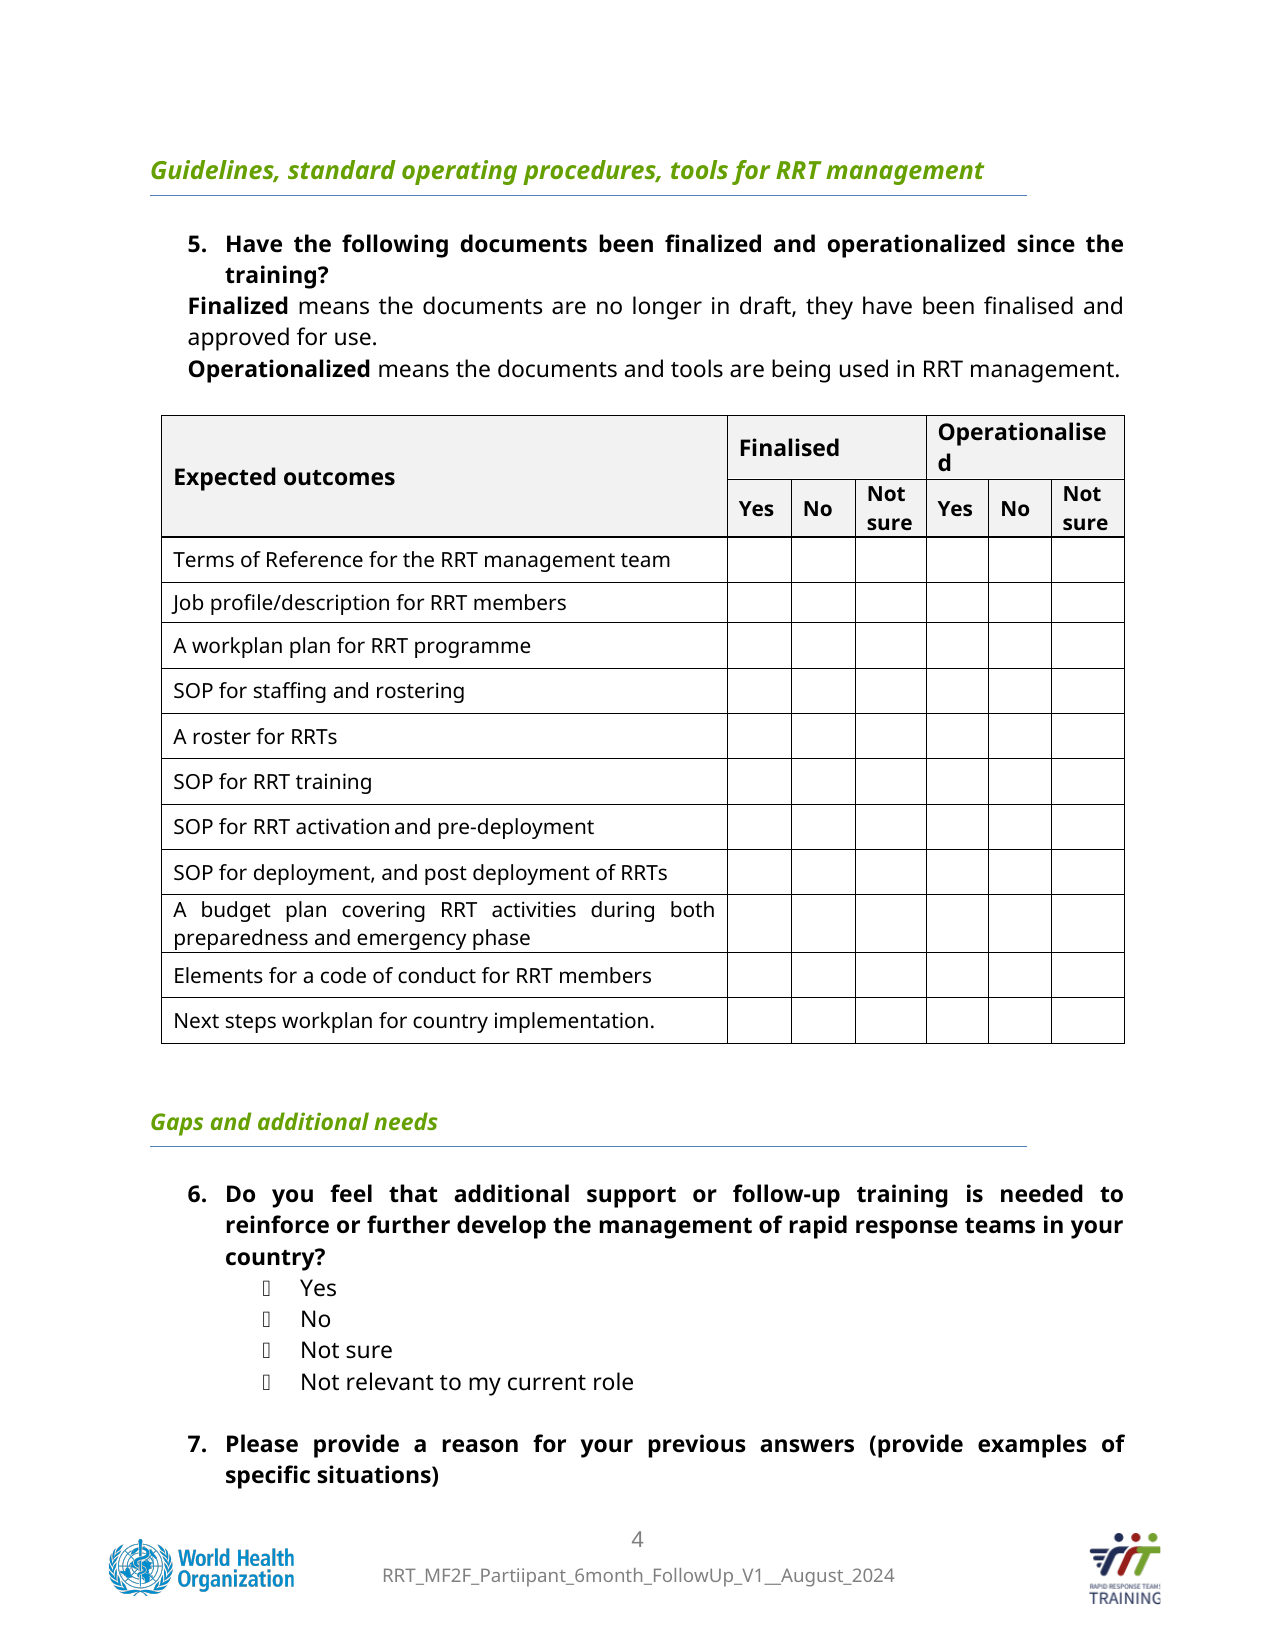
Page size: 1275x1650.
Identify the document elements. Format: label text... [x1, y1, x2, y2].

table_cell [927, 669, 988, 713]
table_cell A roster for RRTs [162, 714, 727, 758]
table_cell [856, 623, 926, 667]
table_cell [927, 850, 988, 894]
table_cell [989, 805, 1051, 849]
list Not relevant to my current role [262, 1366, 1125, 1397]
table_cell SOP for deployment, and post deployment of RRTs [162, 850, 727, 894]
table_cell [728, 669, 791, 713]
table_cell [989, 669, 1051, 713]
table_cell [792, 623, 855, 667]
table_cell Not sure [1052, 480, 1124, 536]
table_cell [728, 998, 791, 1043]
table_cell [927, 623, 988, 667]
table_cell [728, 850, 791, 894]
subtitle Gaps and additional needs [150, 1106, 1027, 1146]
table_cell [927, 805, 988, 849]
table_cell Yes [927, 480, 988, 536]
table_cell [792, 714, 855, 758]
table_cell [728, 623, 791, 667]
table_cell [728, 583, 791, 622]
table_cell Not sure [856, 480, 926, 536]
table_cell A workplan plan for RRT programme [162, 623, 727, 667]
table_cell [989, 953, 1051, 997]
table_cell No [989, 480, 1051, 536]
table_cell [989, 759, 1051, 803]
table_cell [856, 583, 926, 622]
table_cell [1052, 759, 1124, 803]
table_cell [1052, 953, 1124, 997]
text Operationalized means the documents and tools are being used in RRT management. [187, 352, 1125, 384]
table_cell [1052, 998, 1124, 1043]
table_cell [856, 714, 926, 758]
table_header Finalised [728, 416, 926, 478]
table_cell [927, 759, 988, 803]
table_cell [728, 759, 791, 803]
table_cell [856, 953, 926, 997]
picture [108, 1539, 294, 1596]
table_cell [1052, 669, 1124, 713]
table_cell SOP for RRT activation and pre-deployment [162, 805, 727, 849]
table_cell [1052, 805, 1124, 849]
table_cell [856, 895, 926, 952]
table_cell [792, 583, 855, 622]
table_cell [989, 998, 1051, 1043]
table_cell [728, 805, 791, 849]
table_cell [927, 538, 988, 582]
table_cell SOP for staffing and rostering [162, 669, 727, 713]
table_cell [728, 895, 791, 952]
text Guidelines, standard operating procedures, tools for RRT management [150, 153, 1027, 195]
table_cell [927, 953, 988, 997]
table_cell [989, 538, 1051, 582]
table_cell [1052, 850, 1124, 894]
table_cell [989, 583, 1051, 622]
table_cell [856, 805, 926, 849]
list Have the following documents been finalized and operationalized since the training? [187, 227, 1125, 290]
table_cell Elements for a code of conduct for RRT members [162, 953, 727, 997]
table_cell [989, 895, 1051, 952]
table_cell [1052, 583, 1124, 622]
table_cell [792, 669, 855, 713]
table_cell A budget plan covering RRT activities during both preparedness and emergency phase [162, 895, 727, 952]
table_cell [927, 714, 988, 758]
table_header Operationalised [927, 416, 1124, 478]
table_cell [792, 953, 855, 997]
table_cell [792, 895, 855, 952]
table_cell [728, 714, 791, 758]
table_cell No [792, 480, 855, 536]
table_cell [927, 895, 988, 952]
table_cell [856, 538, 926, 582]
list Yes [262, 1272, 1125, 1303]
table_cell [1052, 895, 1124, 952]
table_cell [989, 623, 1051, 667]
table_cell Terms of Reference for the RRT management team [162, 538, 727, 582]
table_cell [927, 998, 988, 1043]
table_cell [1052, 623, 1124, 667]
table_cell [989, 850, 1051, 894]
table_cell SOP for RRT training [162, 759, 727, 803]
table_cell Job profile/description for RRT members [162, 583, 727, 622]
table_header Expected outcomes [162, 416, 727, 536]
table_cell [989, 714, 1051, 758]
table_cell [1052, 538, 1124, 582]
table_cell [728, 953, 791, 997]
table_cell Yes [728, 480, 791, 536]
list Not sure [262, 1334, 1125, 1366]
table_cell [728, 538, 791, 582]
list No [262, 1303, 1125, 1334]
table_cell [792, 805, 855, 849]
table_cell [792, 850, 855, 894]
table_cell [856, 759, 926, 803]
table_cell [792, 998, 855, 1043]
table_cell [856, 850, 926, 894]
list Please provide a reason for your previous answers (provide examples of specific situations) [187, 1428, 1125, 1491]
table_cell [927, 583, 988, 622]
table_cell [792, 759, 855, 803]
table_cell Next steps workplan for country implementation. [162, 998, 727, 1043]
list Do you feel that additional support or follow-up training is needed to reinforce or further develop the management of rapid response teams in your country? [187, 1178, 1125, 1272]
picture [108, 1575, 144, 1596]
table_cell [1052, 714, 1124, 758]
table_cell [792, 538, 855, 582]
text Finalized means the documents are no longer in draft, they have been finalised and approved for use. [187, 290, 1125, 352]
table_cell [856, 669, 926, 713]
table_cell [856, 998, 926, 1043]
